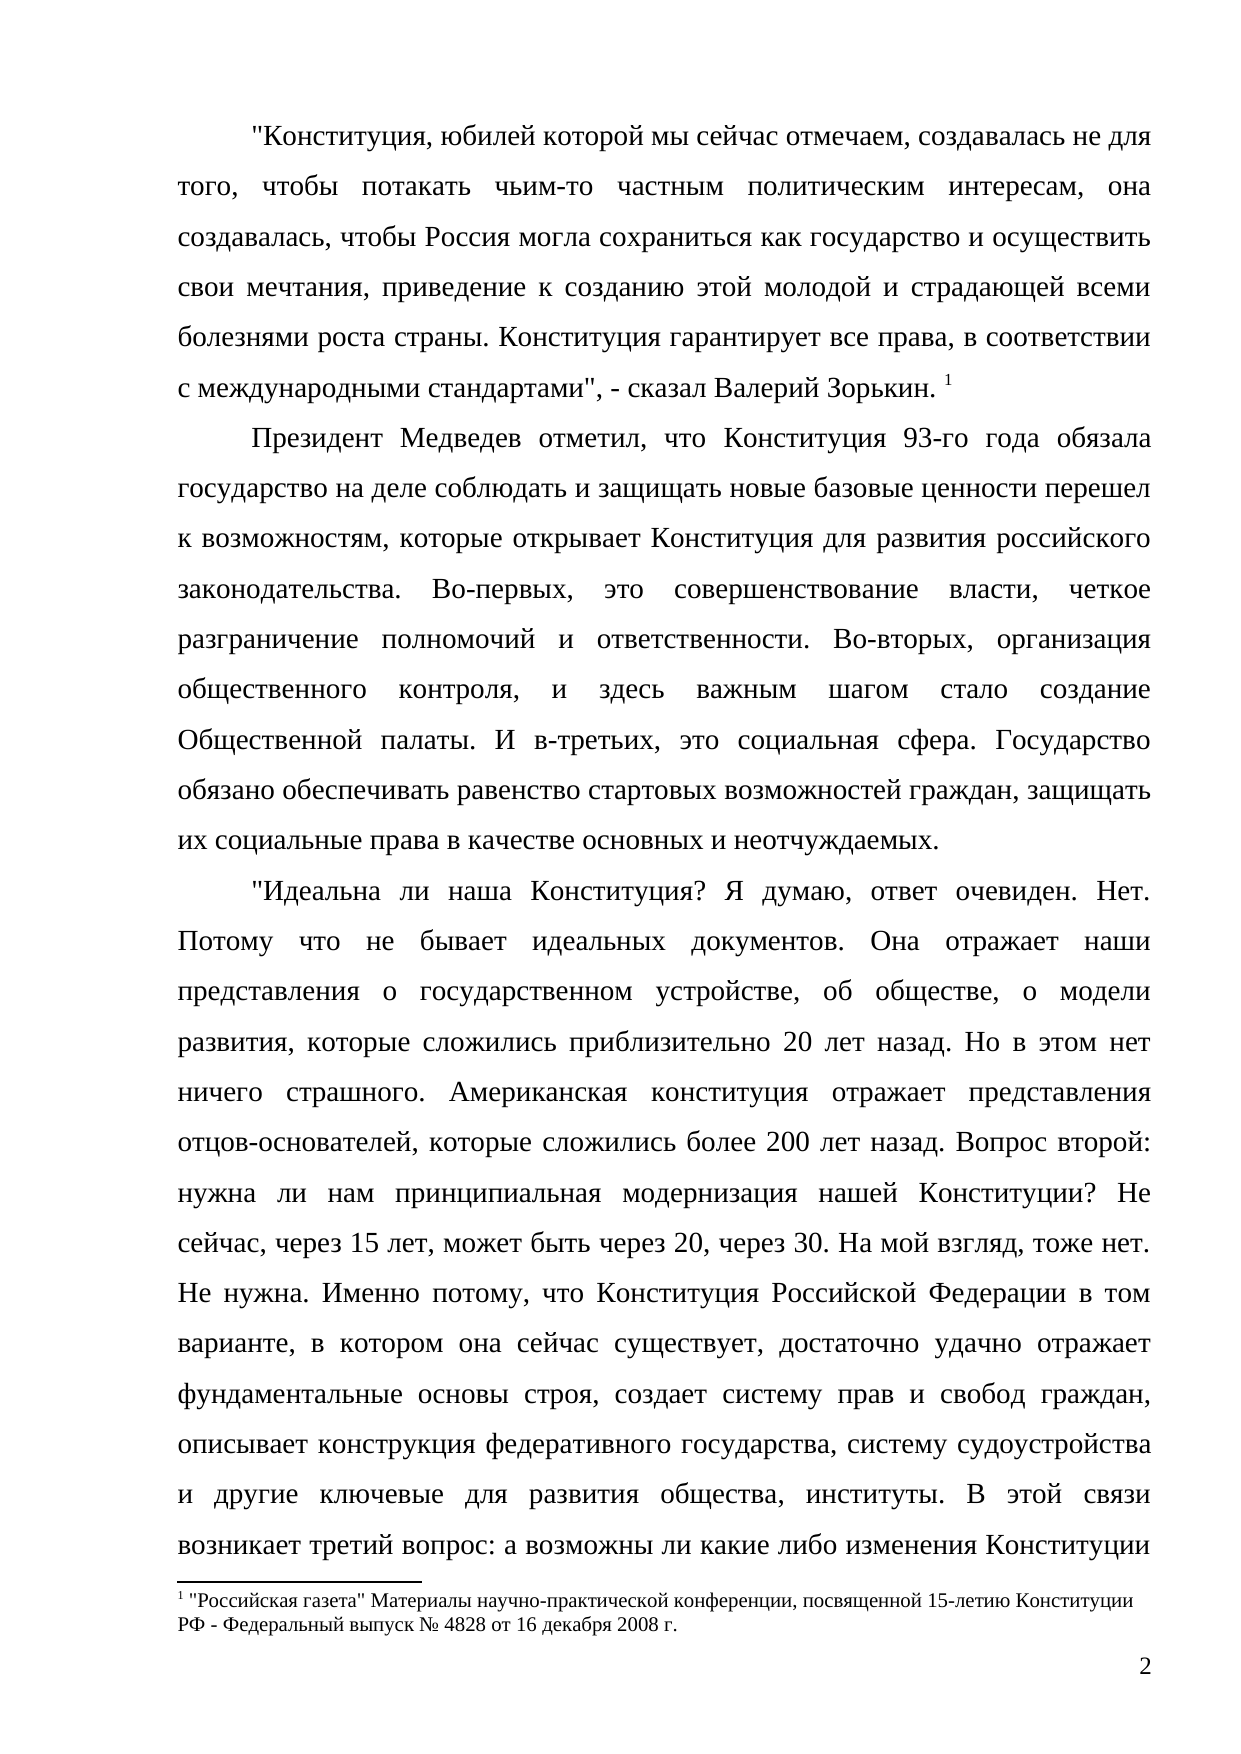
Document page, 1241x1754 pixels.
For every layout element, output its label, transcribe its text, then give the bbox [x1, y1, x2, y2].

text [177, 873, 1152, 1560]
text Президент Медведев отметил, что Конституция 93-го года обязала государство на деле соблюдать и защищать новые базовые ценности перешел к возможностям, которые открывает Конституция для развития российского законодательства. Во-первых, это совершенствование власти, четкое разграничение полномочий и ответственности. Во-вторых, организация общественного контроля, и здесь важным шагом стало создание Общественной палаты. И в-третьих, это социальная сфера. Государство обязано обеспечивать равенство стартовых возможностей граждан, защищать их социальные права в качестве основных и неотчуждаемых. [177, 420, 1152, 856]
text "Конституция, юбилей которой мы сейчас отмечаем, создавалась не для того, чтобы потакать чьим-то частным политическим интересам, она создавалась, чтобы Россия могла сохраниться как государство и осуществить свои мечтания, приведение к созданию этой молодой и страдающей всеми болезнями роста страны. Конституция гарантирует все права, в соответствии с международными стандартами", - сказал Валерий Зорькин. [177, 118, 1152, 403]
